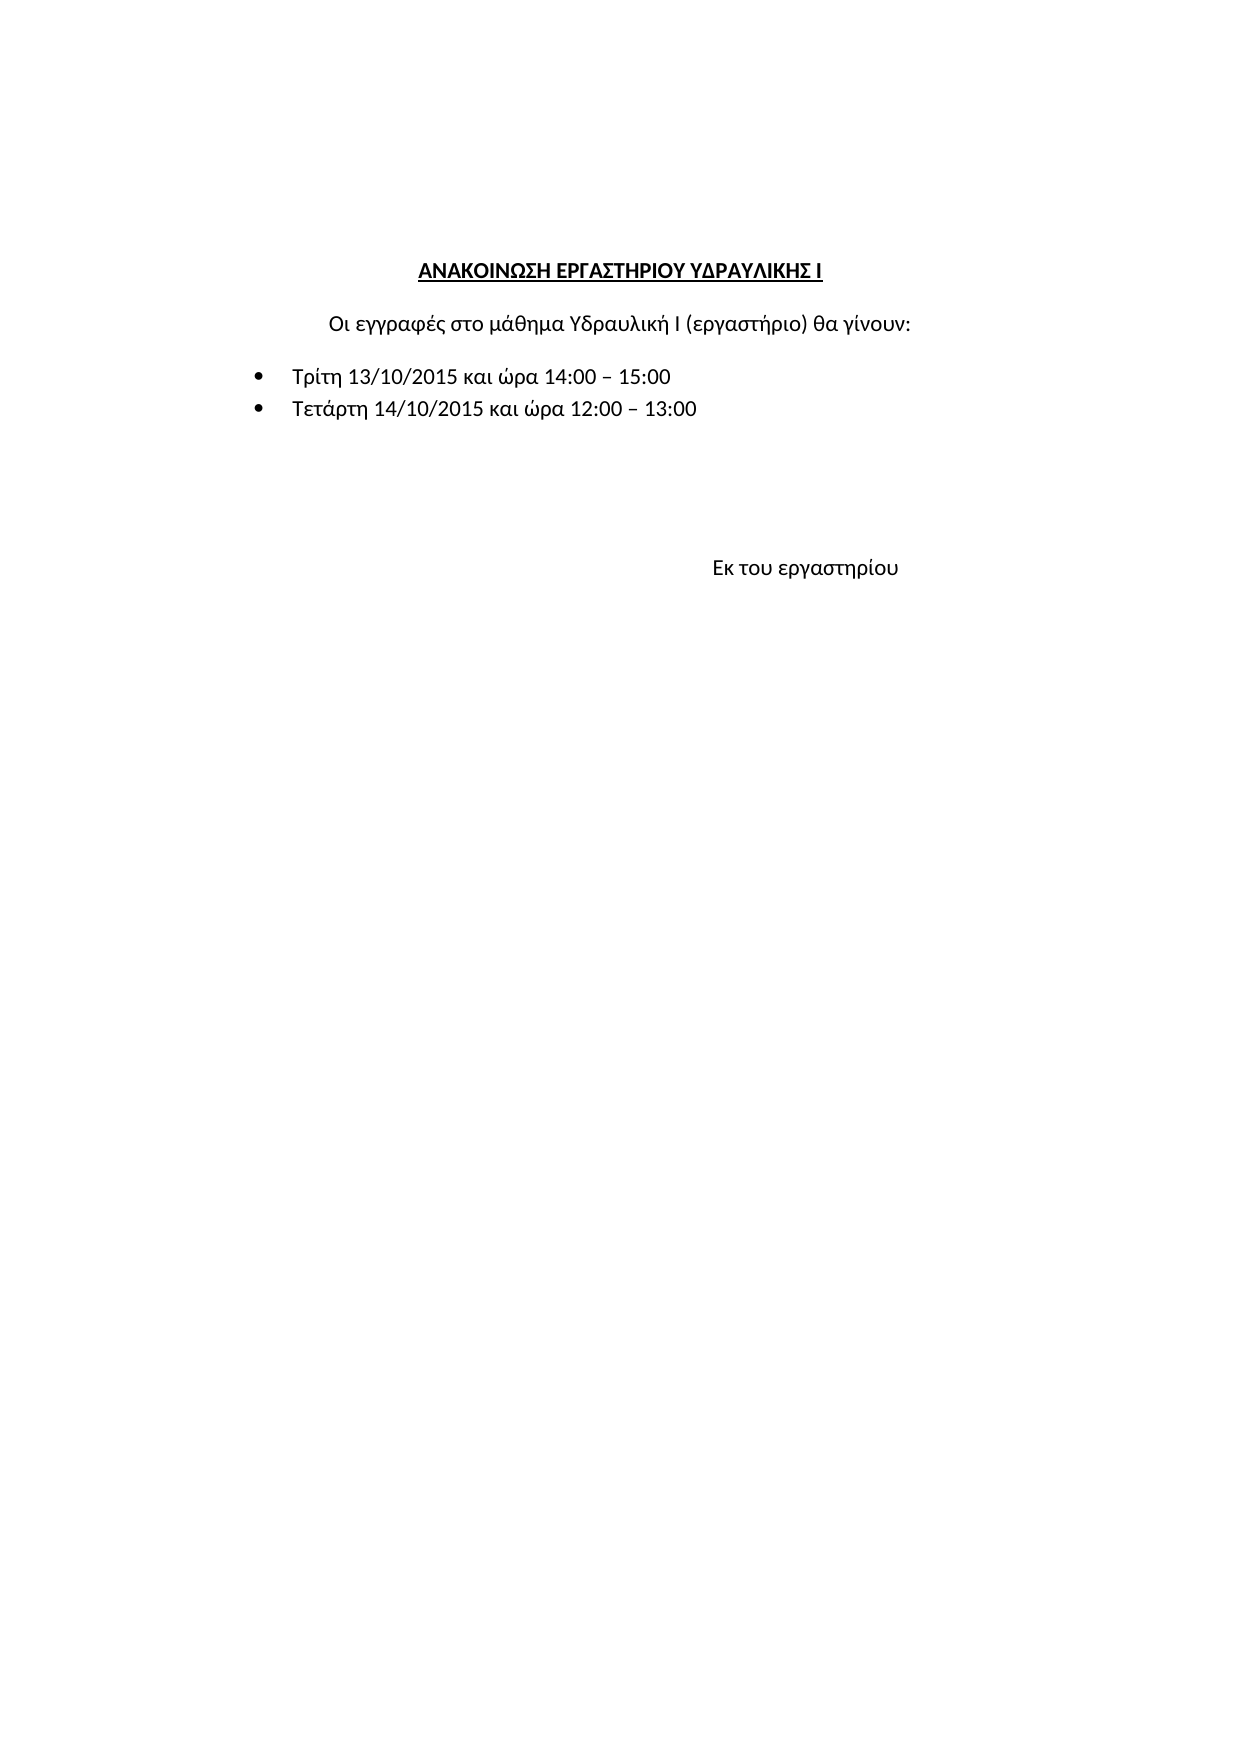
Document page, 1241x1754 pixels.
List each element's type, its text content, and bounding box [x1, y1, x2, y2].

list Τετάρτη 14/10/2015 και ώρα 12:00 – 13:00 [254, 394, 1053, 422]
list Τρίτη 13/10/2015 και ώρα 14:00 – 15:00 [254, 362, 1053, 390]
text ΑΝΑΚΟΙΝΩΣΗ ΕΡΓΑΣΤΗΡΙΟΥ ΥΔΡΑΥΛΙΚΗΣ Ι [187, 256, 1053, 284]
text Εκ του εργαστηρίου [712, 553, 1053, 581]
text Οι εγγραφές στο μάθημα Υδραυλική Ι (εργαστήριο) θα γίνουν: [187, 309, 1053, 337]
